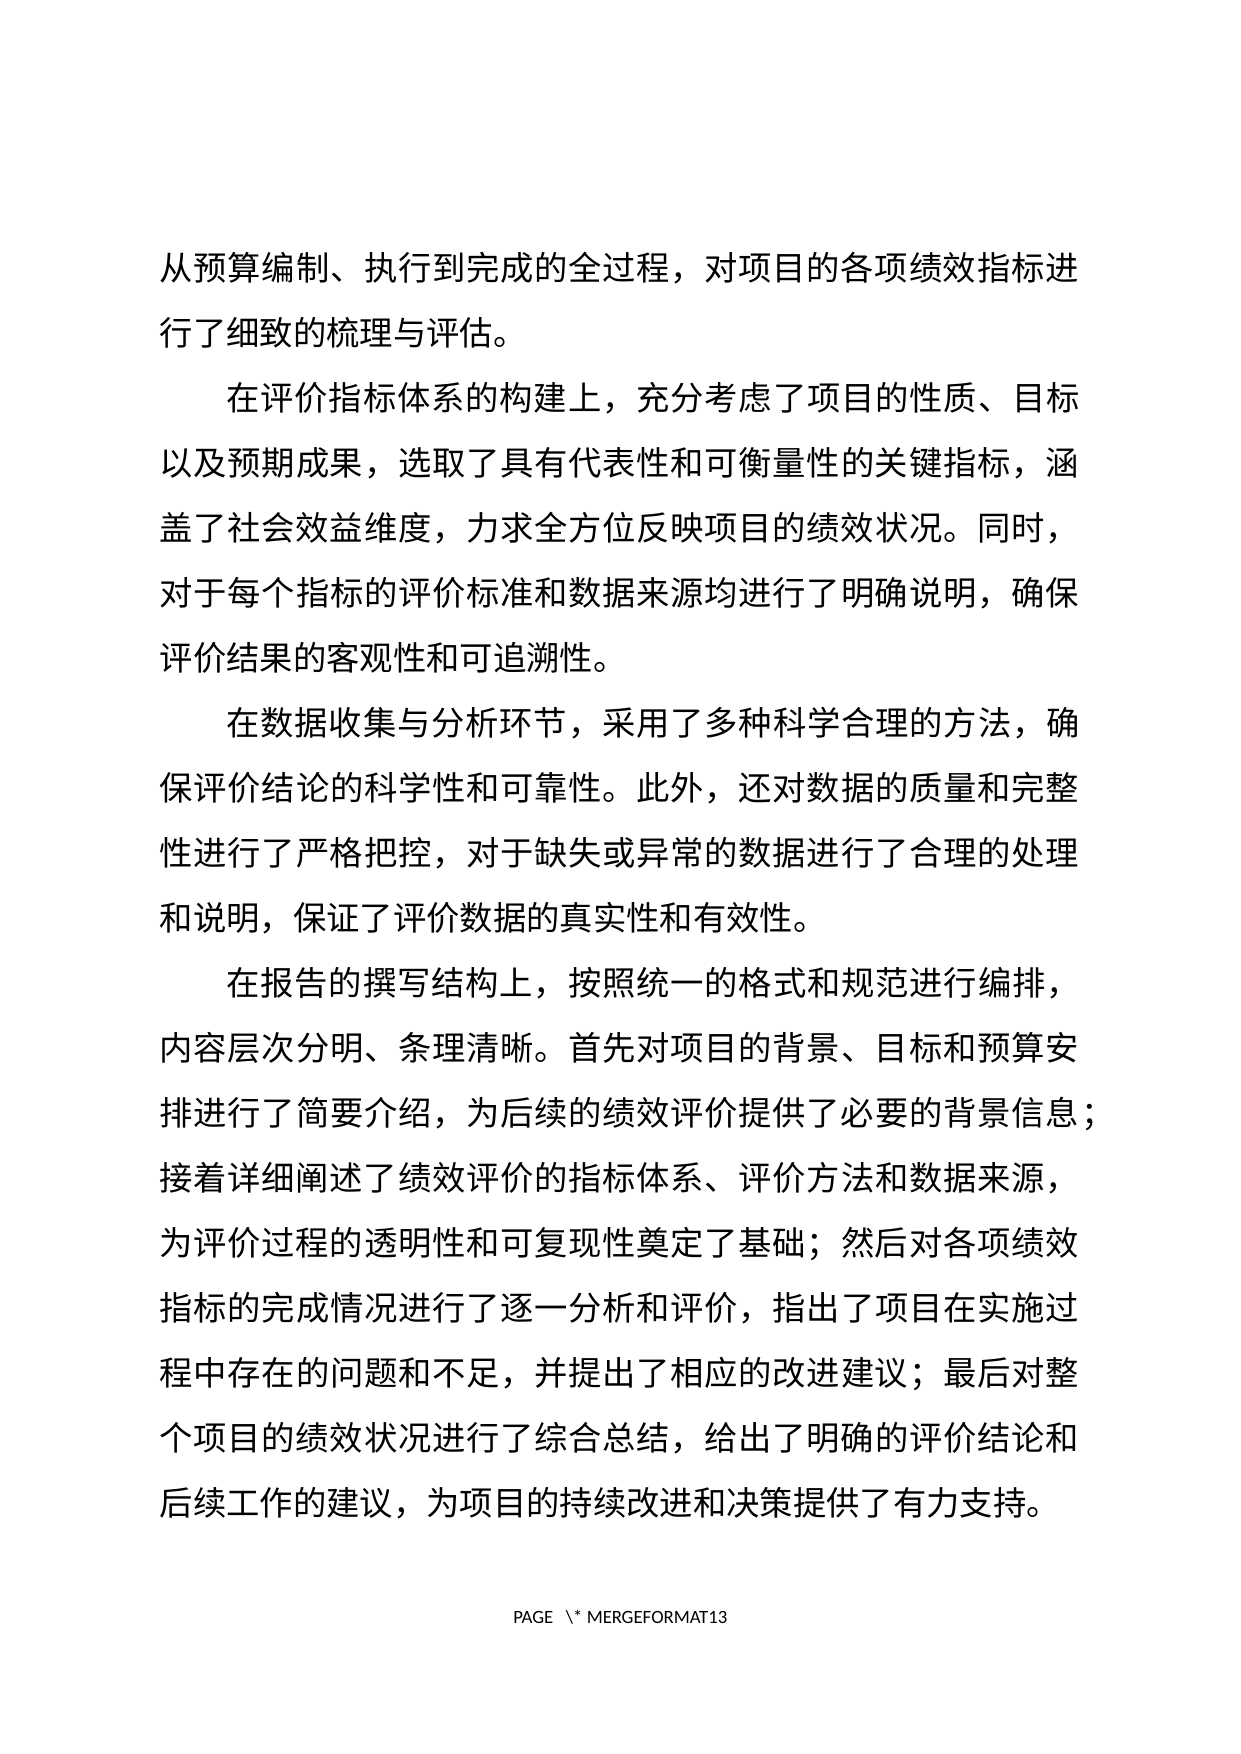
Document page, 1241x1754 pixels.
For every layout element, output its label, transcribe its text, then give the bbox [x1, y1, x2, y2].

text 在报告的撰写结构上，按照统一的格式和规范进行编排，内容层次分明、条理清晰。首先对项目的背景、目标和预算安排进行了简要介绍，为后续的绩效评价提供了必要的背景信息；接着详细阐述了绩效评价的指标体系、评价方法和数据来源，为评价过程的透明性和可复现性奠定了基础；然后对各项绩效指标的完成情况进行了逐一分析和评价，指出了项目在实施过程中存在的问题和不足，并提出了相应的改进建议；最后对整个项目的绩效状况进行了综合总结，给出了明确的评价结论和后续工作的建议，为项目的持续改进和决策提供了有力支持。 [159, 948, 1081, 1533]
text 在评价指标体系的构建上，充分考虑了项目的性质、目标以及预期成果，选取了具有代表性和可衡量性的关键指标，涵盖了社会效益维度，力求全方位反映项目的绩效状况。同时，对于每个指标的评价标准和数据来源均进行了明确说明，确保评价结果的客观性和可追溯性。 [159, 363, 1081, 688]
text 在数据收集与分析环节，采用了多种科学合理的方法，确保评价结论的科学性和可靠性。此外，还对数据的质量和完整性进行了严格把控，对于缺失或异常的数据进行了合理的处理和说明，保证了评价数据的真实性和有效性。 [159, 688, 1081, 948]
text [159, 233, 1081, 363]
